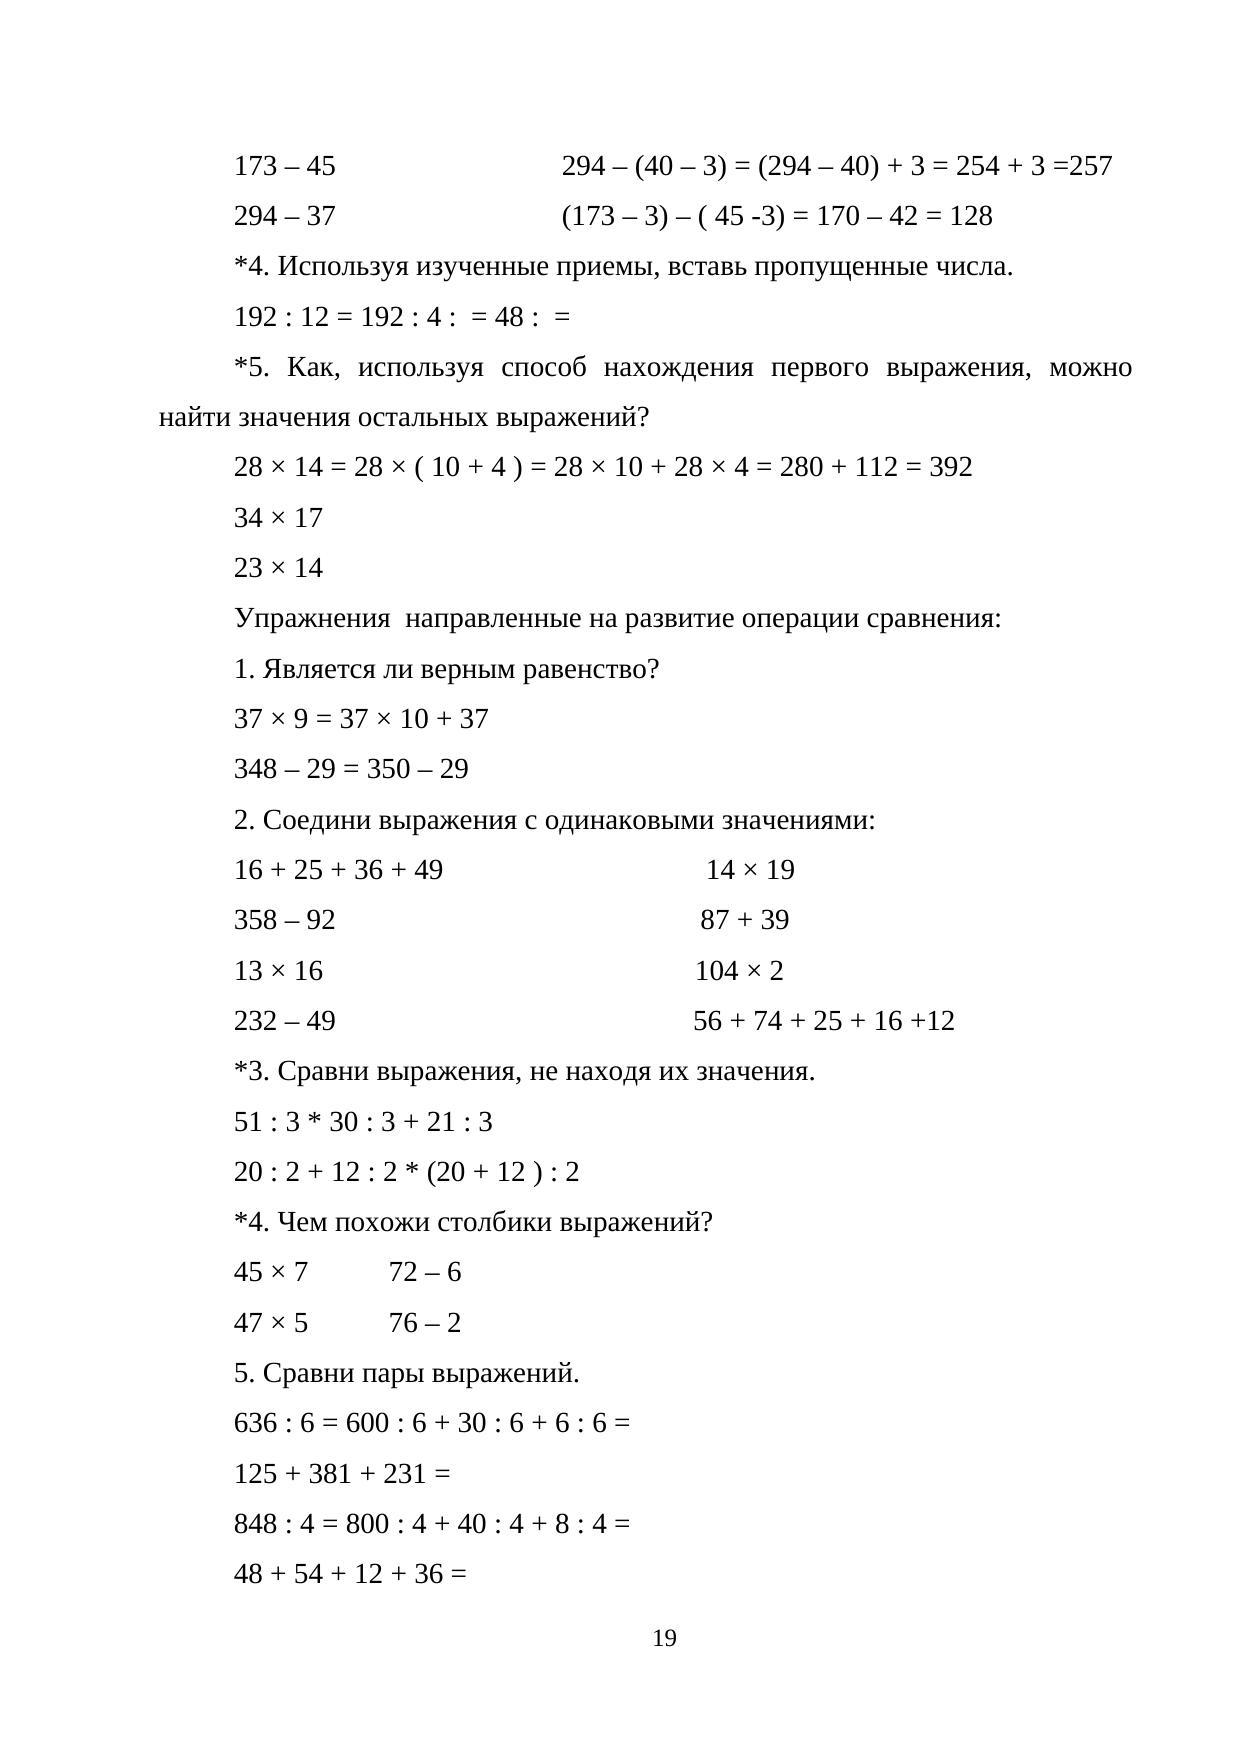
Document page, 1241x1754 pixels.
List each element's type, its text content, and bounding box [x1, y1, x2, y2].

text *5. Как, используя способ нахождения первого выражения, можно найти значения остальных выражений? [158, 349, 1133, 433]
text 232 – 49 56 + 74 + 25 + 16 +12 [158, 1003, 1133, 1037]
text 51 : 3 * 30 : 3 + 21 : 3 [158, 1104, 1133, 1137]
text 1. Является ли верным равенство? [158, 651, 1133, 684]
text 848 : 4 = 800 : 4 + 40 : 4 + 8 : 4 = [158, 1506, 1133, 1540]
text 294 – 37 (173 – 3) – ( 45 -3) = 170 – 42 = 128 [158, 198, 1133, 232]
text 2. Соедини выражения с одинаковыми значениями: [158, 802, 1133, 835]
text Упражнения направленные на развитие операции сравнения: [158, 601, 1133, 634]
text 358 – 92 87 + 39 [158, 902, 1133, 936]
text 23 × 14 [158, 550, 1133, 584]
text 192 : 12 = 192 : 4 : ⁪ = 48 : ⁪ = [158, 299, 1133, 332]
text 13 × 16 104 × 2 [158, 953, 1133, 986]
text 5. Сравни пары выражений. [158, 1355, 1133, 1389]
text *4. Чем похожи столбики выражений? [158, 1204, 1133, 1238]
text 34 × 17 [158, 500, 1133, 533]
text *3. Сравни выражения, не находя их значения. [158, 1053, 1133, 1087]
text 28 × 14 = 28 × ( 10 + 4 ) = 28 × 10 + 28 × 4 = 280 + 112 = 392 [158, 449, 1133, 483]
text 47 × 5 76 – 2 [158, 1305, 1133, 1338]
text 16 + 25 + 36 + 49 14 × 19 [158, 852, 1133, 886]
text 636 : 6 = 600 : 6 + 30 : 6 + 6 : 6 = [158, 1406, 1133, 1439]
text 48 + 54 + 12 + 36 = [158, 1556, 1133, 1590]
text 348 – 29 = 350 – 29 [158, 751, 1133, 785]
text 37 × 9 = 37 × 10 + 37 [158, 701, 1133, 735]
text *4. Используя изученные приемы, вставь пропущенные числа. [158, 248, 1133, 282]
text 125 + 381 + 231 = [158, 1456, 1133, 1489]
text 20 : 2 + 12 : 2 * (20 + 12 ) : 2 [158, 1154, 1133, 1187]
text 173 – 45 294 – (40 – 3) = (294 – 40) + 3 = 254 + 3 =257 [158, 148, 1133, 181]
text 45 × 7 72 – 6 [158, 1254, 1133, 1288]
